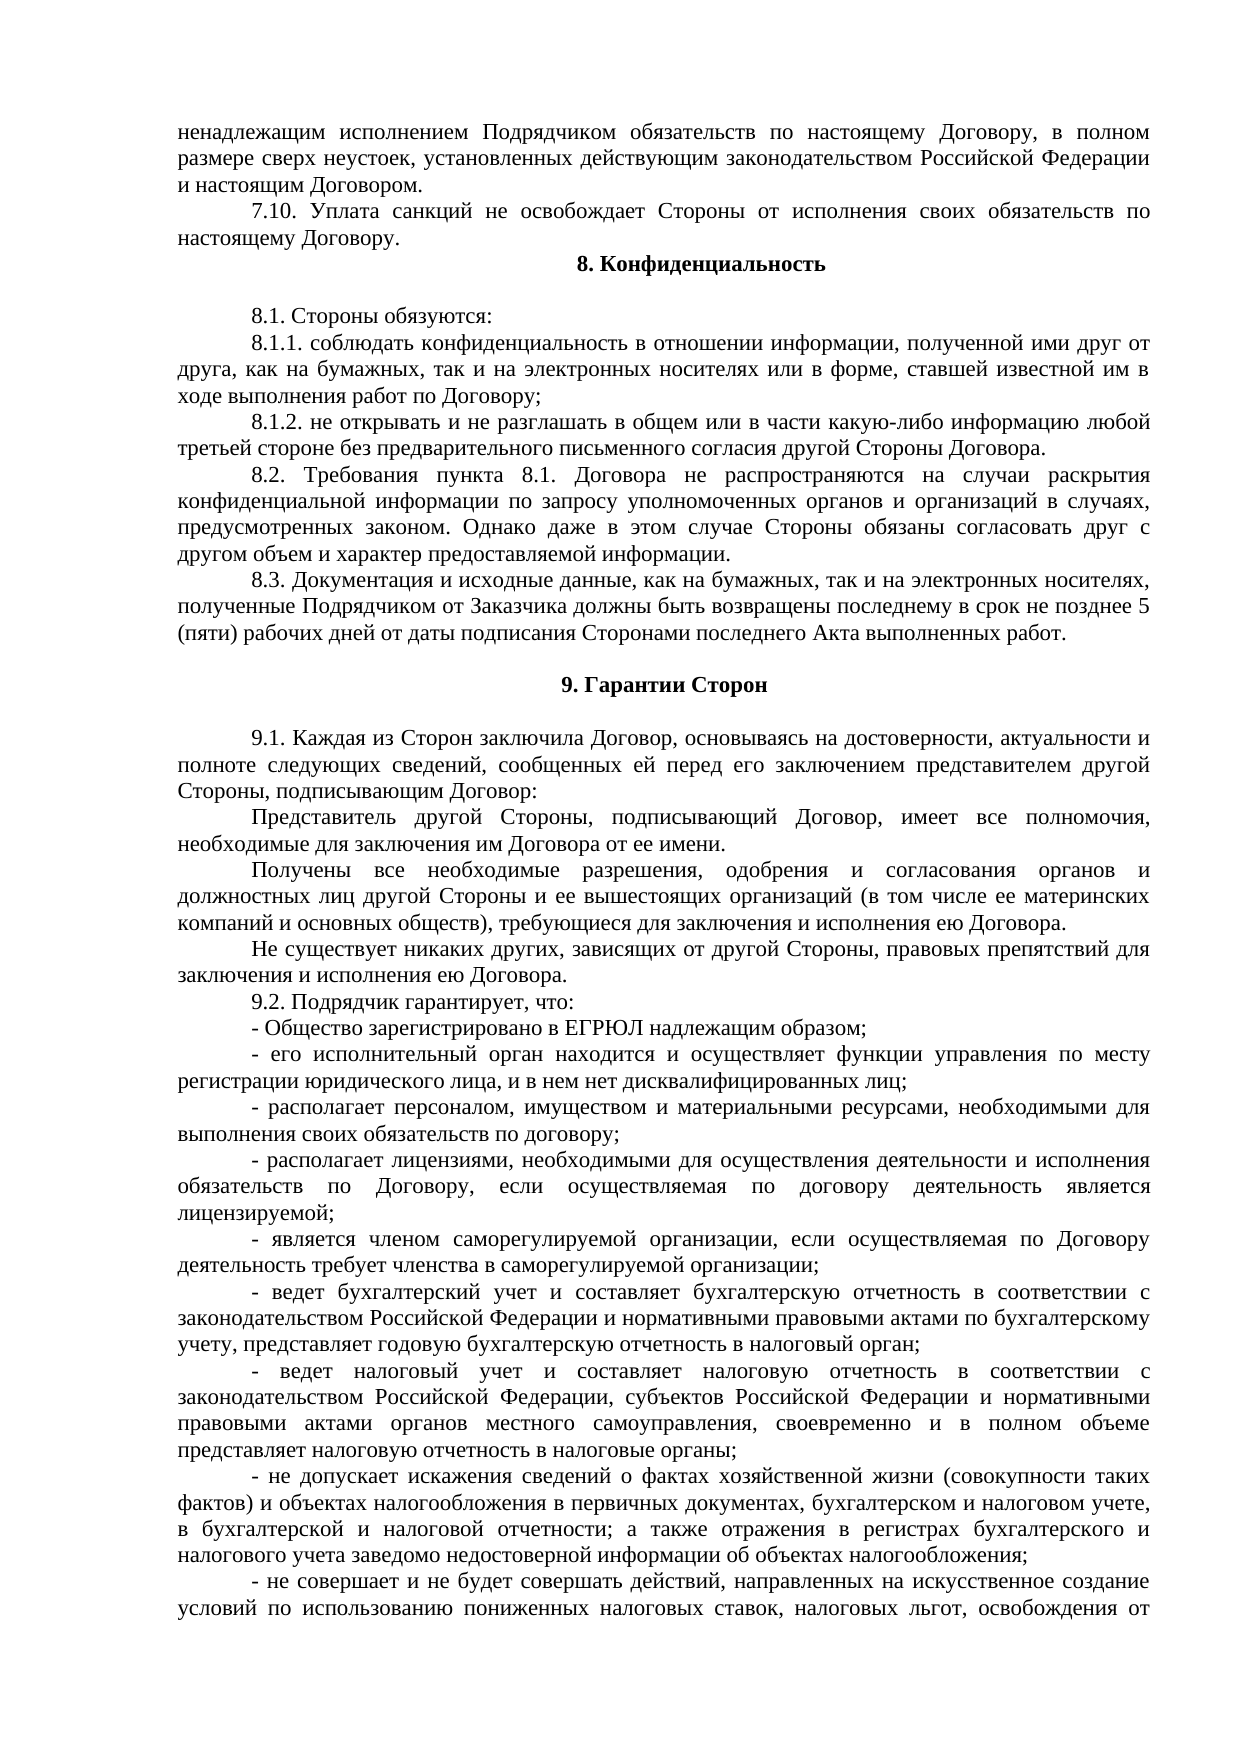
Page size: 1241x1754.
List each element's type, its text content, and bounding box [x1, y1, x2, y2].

text 9.2. Подрядчик гарантирует, что: [177, 988, 1152, 1014]
text - не допускает искажения сведений о фактах хозяйственной жизни (совокупности таких фактов) и объектах налогообложения в первичных документах, бухгалтерском и налоговом учете, в бухгалтерской и налоговой отчетности; а также отражения в регистрах бухгалтерского и налогового учета заведомо недостоверной информации об объектах налогообложения; [177, 1462, 1152, 1568]
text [177, 1568, 1152, 1620]
text 8.1.1. соблюдать конфиденциальность в отношении информации, полученной ими друг от друга, как на бумажных, так и на электронных носителях или в форме, ставшей известной им в ходе выполнения работ по Договору; [177, 329, 1152, 408]
text 9.1. Каждая из Сторон заключила Договор, основываясь на достоверности, актуальности и полноте следующих сведений, сообщенных ей перед его заключением представителем другой Стороны, подписывающим Договор: [177, 724, 1152, 803]
text Получены все необходимые разрешения, одобрения и согласования органов и должностных лиц другой Стороны и ее вышестоящих организаций (в том числе ее материнских компаний и основных обществ), требующиеся для заключения и исполнения ею Договора. [177, 856, 1152, 935]
text - располагает персоналом, имуществом и материальными ресурсами, необходимыми для выполнения своих обязательств по договору; [177, 1093, 1152, 1146]
text - является членом саморегулируемой организации, если осуществляемая по Договору деятельность требует членства в саморегулируемой организации; [177, 1225, 1152, 1278]
text Не существует никаких других, зависящих от другой Стороны, правовых препятствий для заключения и исполнения ею Договора. [177, 935, 1152, 988]
text - Общество зарегистрировано в ЕГРЮЛ надлежащим образом; [177, 1014, 1152, 1041]
text 8.2. Требования пункта 8.1. Договора не распространяются на случаи раскрытия конфиденциальной информации по запросу уполномоченных органов и организаций в случаях, предусмотренных законом. Однако даже в этом случае Стороны обязаны согласовать друг с другом объем и характер предоставляемой информации. [177, 461, 1152, 566]
text 8.1. Стороны обязуются: [177, 303, 1152, 329]
text 8.1.2. не открывать и не разглашать в общем или в части какую-либо информацию любой третьей стороне без предварительного письменного согласия другой Стороны Договора. [177, 408, 1152, 461]
text - ведет бухгалтерский учет и составляет бухгалтерскую отчетность в соответствии с законодательством Российской Федерации и нормативными правовыми актами по бухгалтерскому учету, представляет годовую бухгалтерскую отчетность в налоговый орган; [177, 1278, 1152, 1357]
text 9. Гарантии Сторон [177, 672, 1152, 698]
text 8.3. Документация и исходные данные, как на бумажных, так и на электронных носителях, полученные Подрядчиком от Заказчика должны быть возвращены последнему в срок не позднее 5 (пяти) рабочих дней от даты подписания Сторонами последнего Акта выполненных работ. [177, 566, 1152, 645]
text - его исполнительный орган находится и осуществляет функции управления по месту регистрации юридического лица, и в нем нет дисквалифицированных лиц; [177, 1041, 1152, 1093]
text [177, 118, 1152, 197]
text 8. Конфиденциальность [177, 250, 1152, 276]
text - ведет налоговый учет и составляет налоговую отчетность в соответствии с законодательством Российской Федерации, субъектов Российской Федерации и нормативными правовыми актами органов местного самоуправления, своевременно и в полном объеме представляет налоговую отчетность в налоговые органы; [177, 1357, 1152, 1462]
text 7.10. Уплата санкций не освобождает Стороны от исполнения своих обязательств по настоящему Договору. [177, 197, 1152, 250]
text Представитель другой Стороны, подписывающий Договор, имеет все полномочия, необходимые для заключения им Договора от ее имени. [177, 803, 1152, 856]
text - располагает лицензиями, необходимыми для осуществления деятельности и исполнения обязательств по Договору, если осуществляемая по договору деятельность является лицензируемой; [177, 1146, 1152, 1225]
